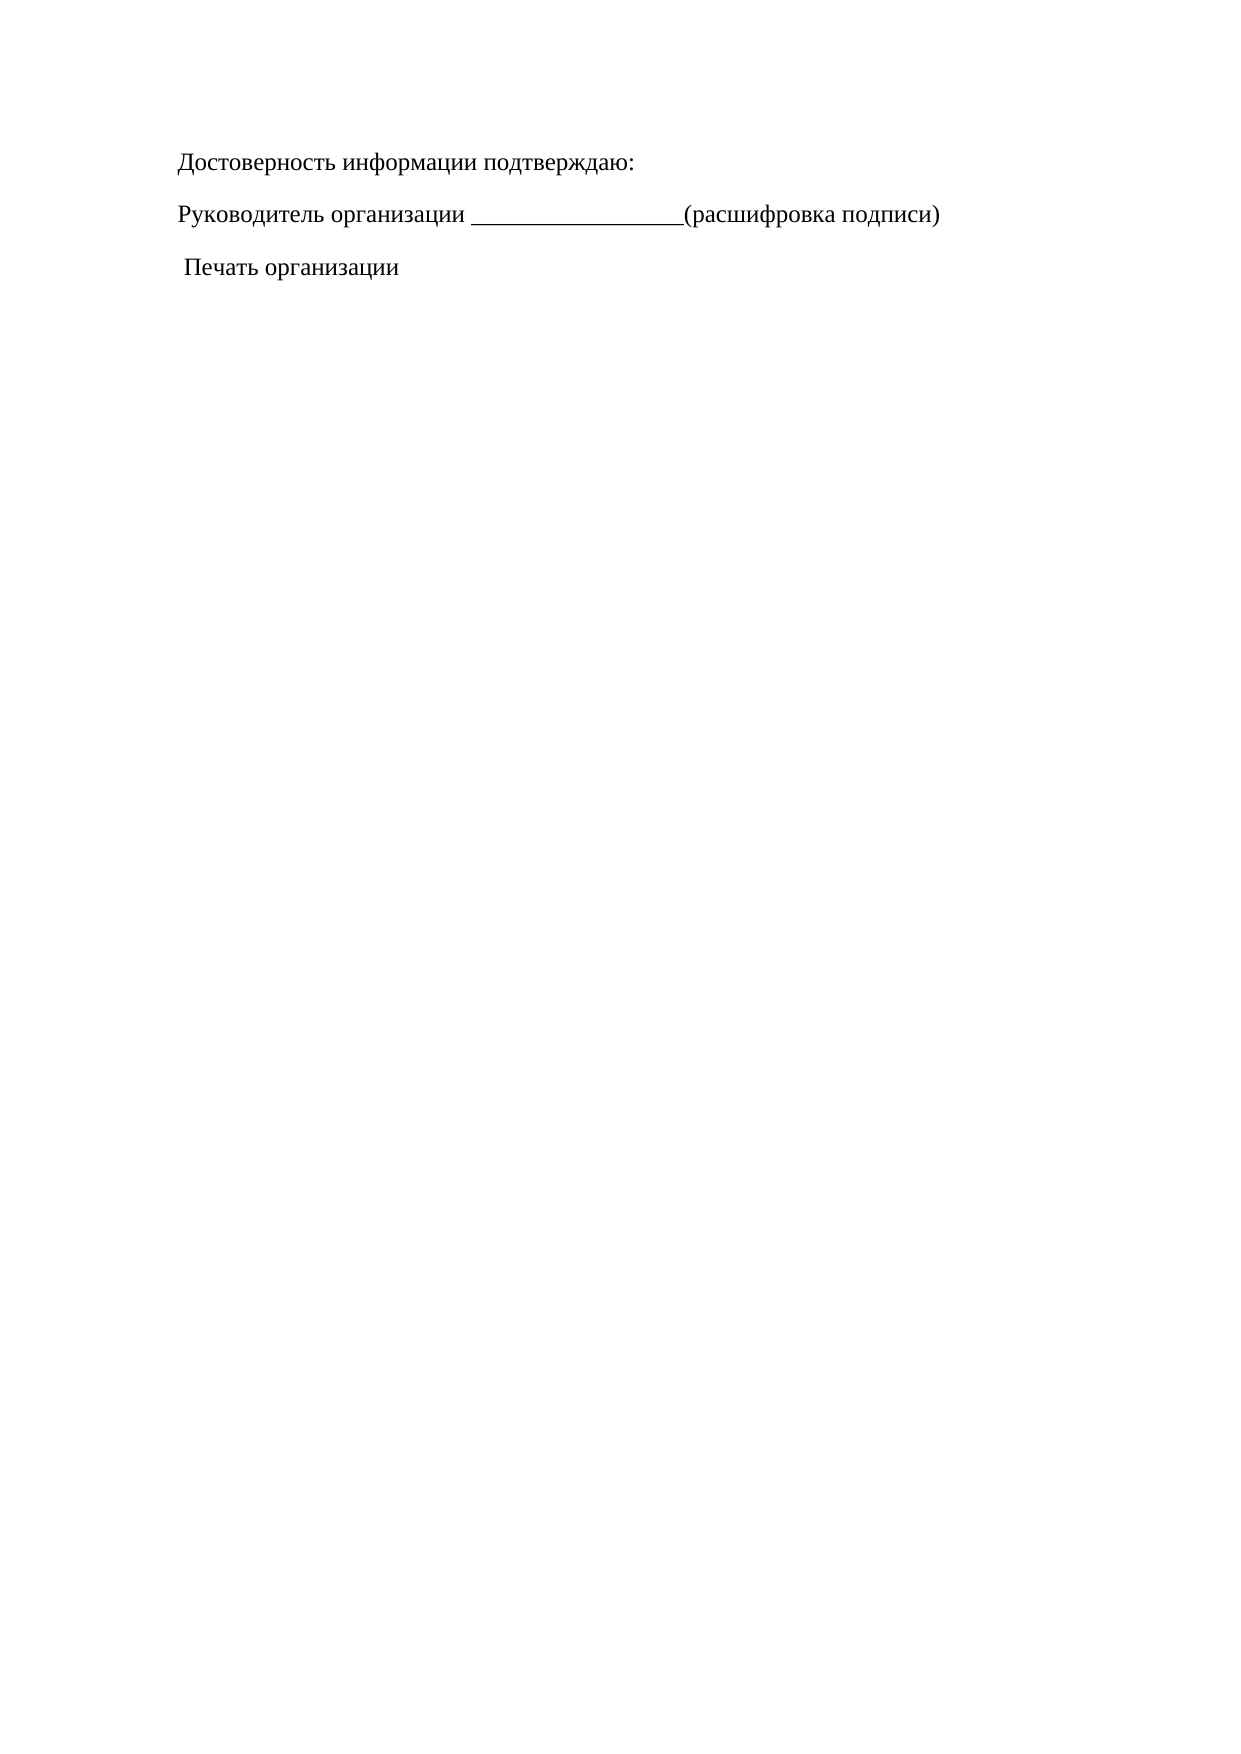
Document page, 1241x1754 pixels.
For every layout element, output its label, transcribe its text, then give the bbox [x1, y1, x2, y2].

text Руководитель организации _________________(расшифровка подписи) [177, 199, 1152, 228]
text Печать организации [177, 252, 1152, 280]
text Достоверность информации подтверждаю: [177, 147, 1152, 176]
